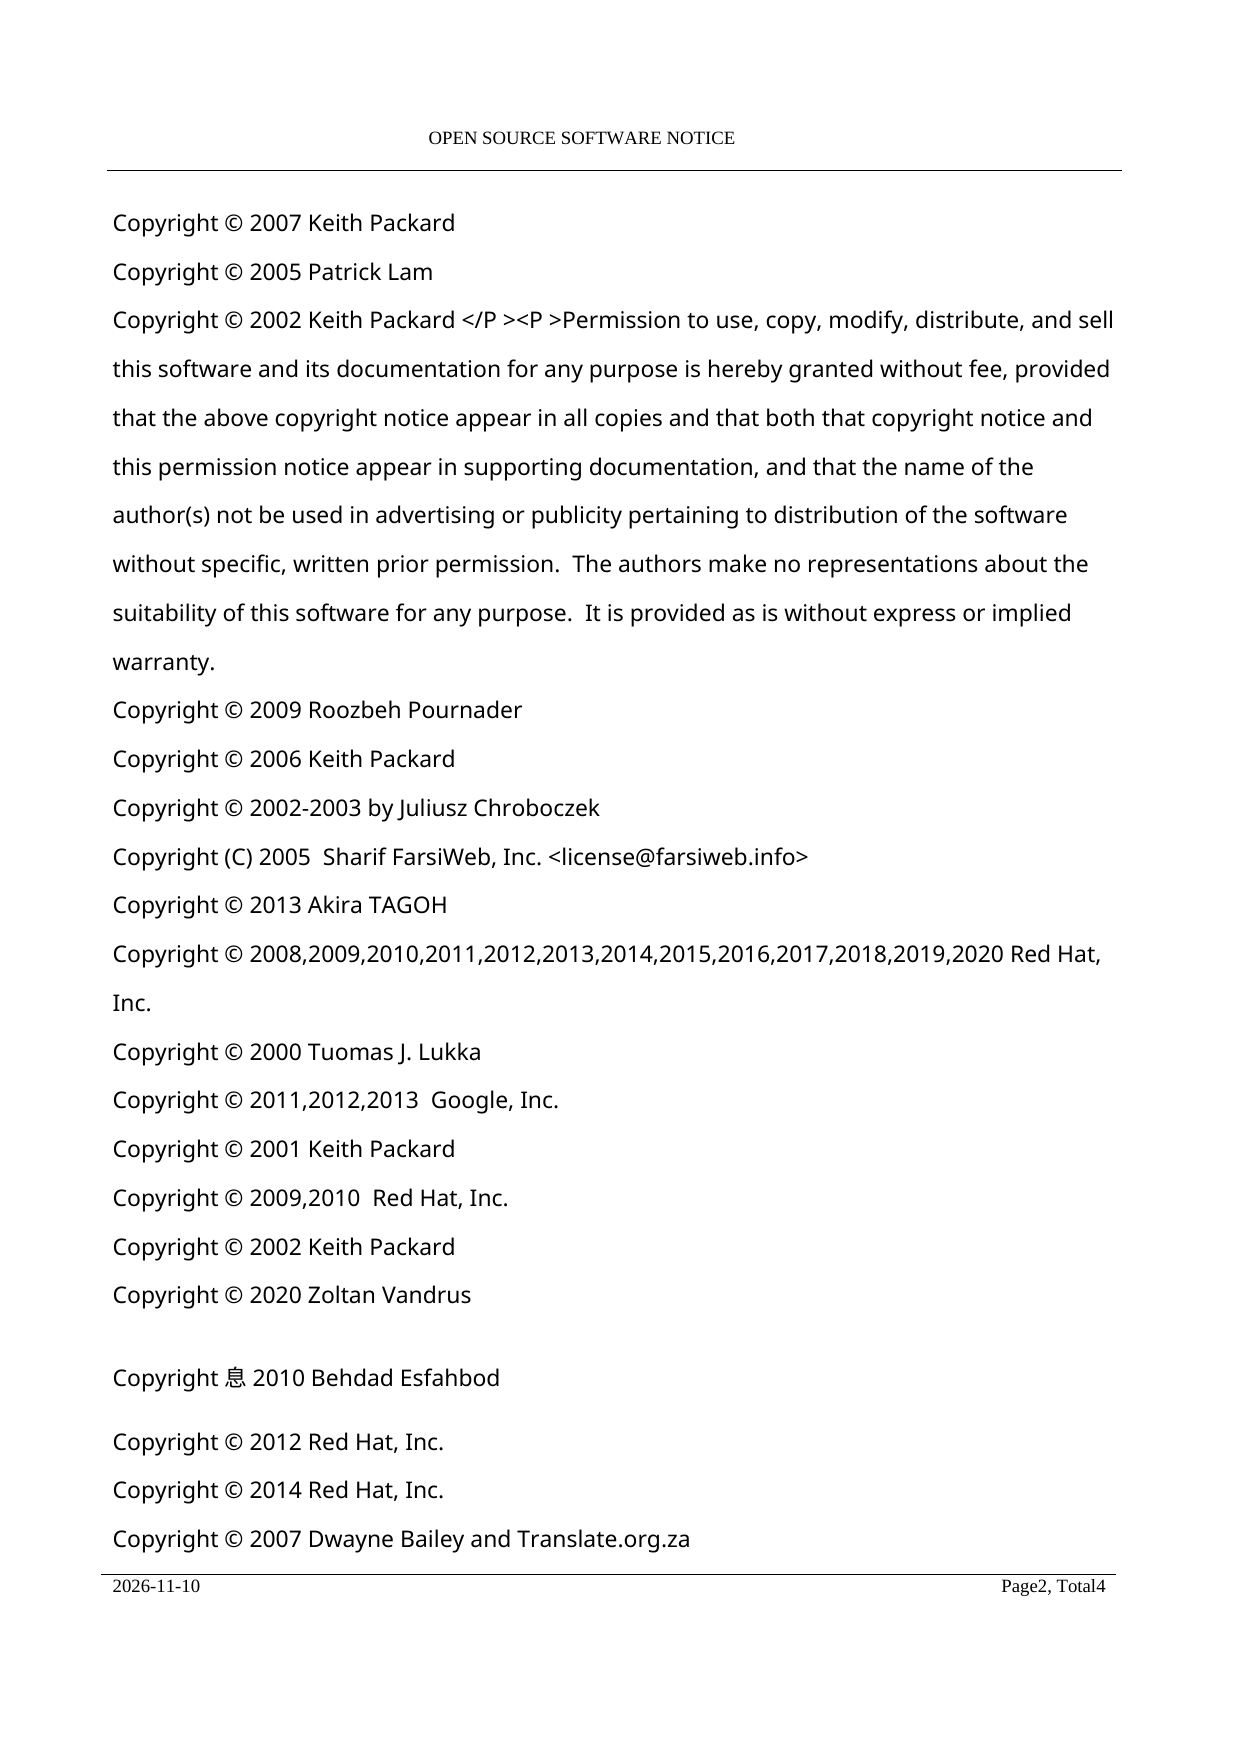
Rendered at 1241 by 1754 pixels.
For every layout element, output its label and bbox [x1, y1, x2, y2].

text [112, 206, 1128, 1555]
